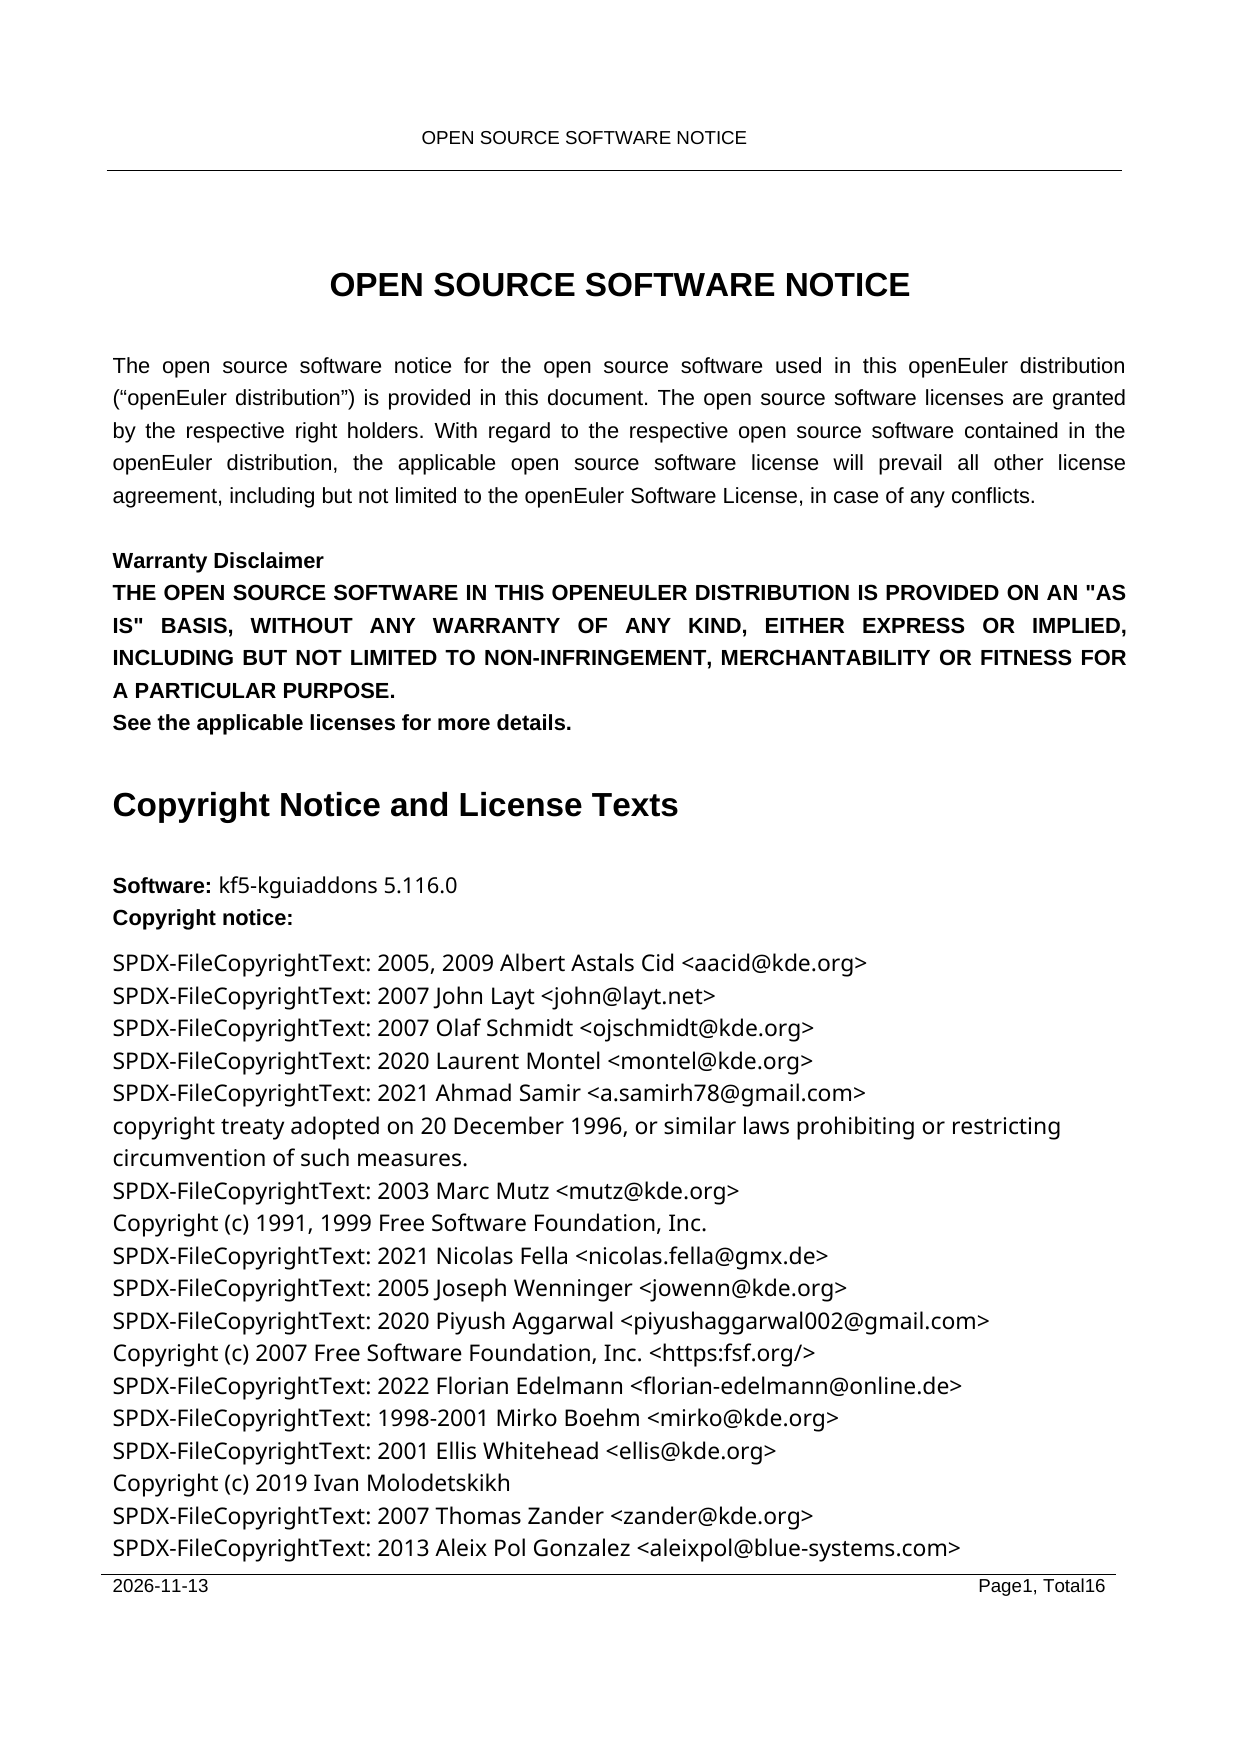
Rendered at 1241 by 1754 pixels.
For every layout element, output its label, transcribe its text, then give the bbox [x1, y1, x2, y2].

title Software: kf5-kguiaddons 5.116.0 [112, 869, 1128, 901]
text THE OPEN SOURCE SOFTWARE IN THIS OPENEULER DISTRIBUTION IS PROVIDED ON AN "AS IS" BASIS, WITHOUT ANY WARRANTY OF ANY KIND, EITHER EXPRESS OR IMPLIED, INCLUDING BUT NOT LIMITED TO NON-INFRINGEMENT, MERCHANTABILITY OR FITNESS FOR A PARTICULAR PURPOSE. See the applicable licenses for more details. [112, 576, 1128, 739]
text OPEN SOURCE SOFTWARE NOTICE [112, 251, 1128, 316]
text Warranty Disclaimer [112, 544, 1128, 576]
text Copyright Notice and License Texts [112, 771, 1128, 836]
text Copyright notice: [112, 901, 1128, 934]
text The open source software notice for the open source software used in this openEuler distribution (“openEuler distribution”) is provided in this document. The open source software licenses are granted by the respective right holders. With regard to the respective open source software contained in the openEuler distribution, the applicable open source software license will prevail all other license agreement, including but not limited to the openEuler Software License, in case of any conflicts. [112, 349, 1128, 511]
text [112, 947, 1128, 1564]
